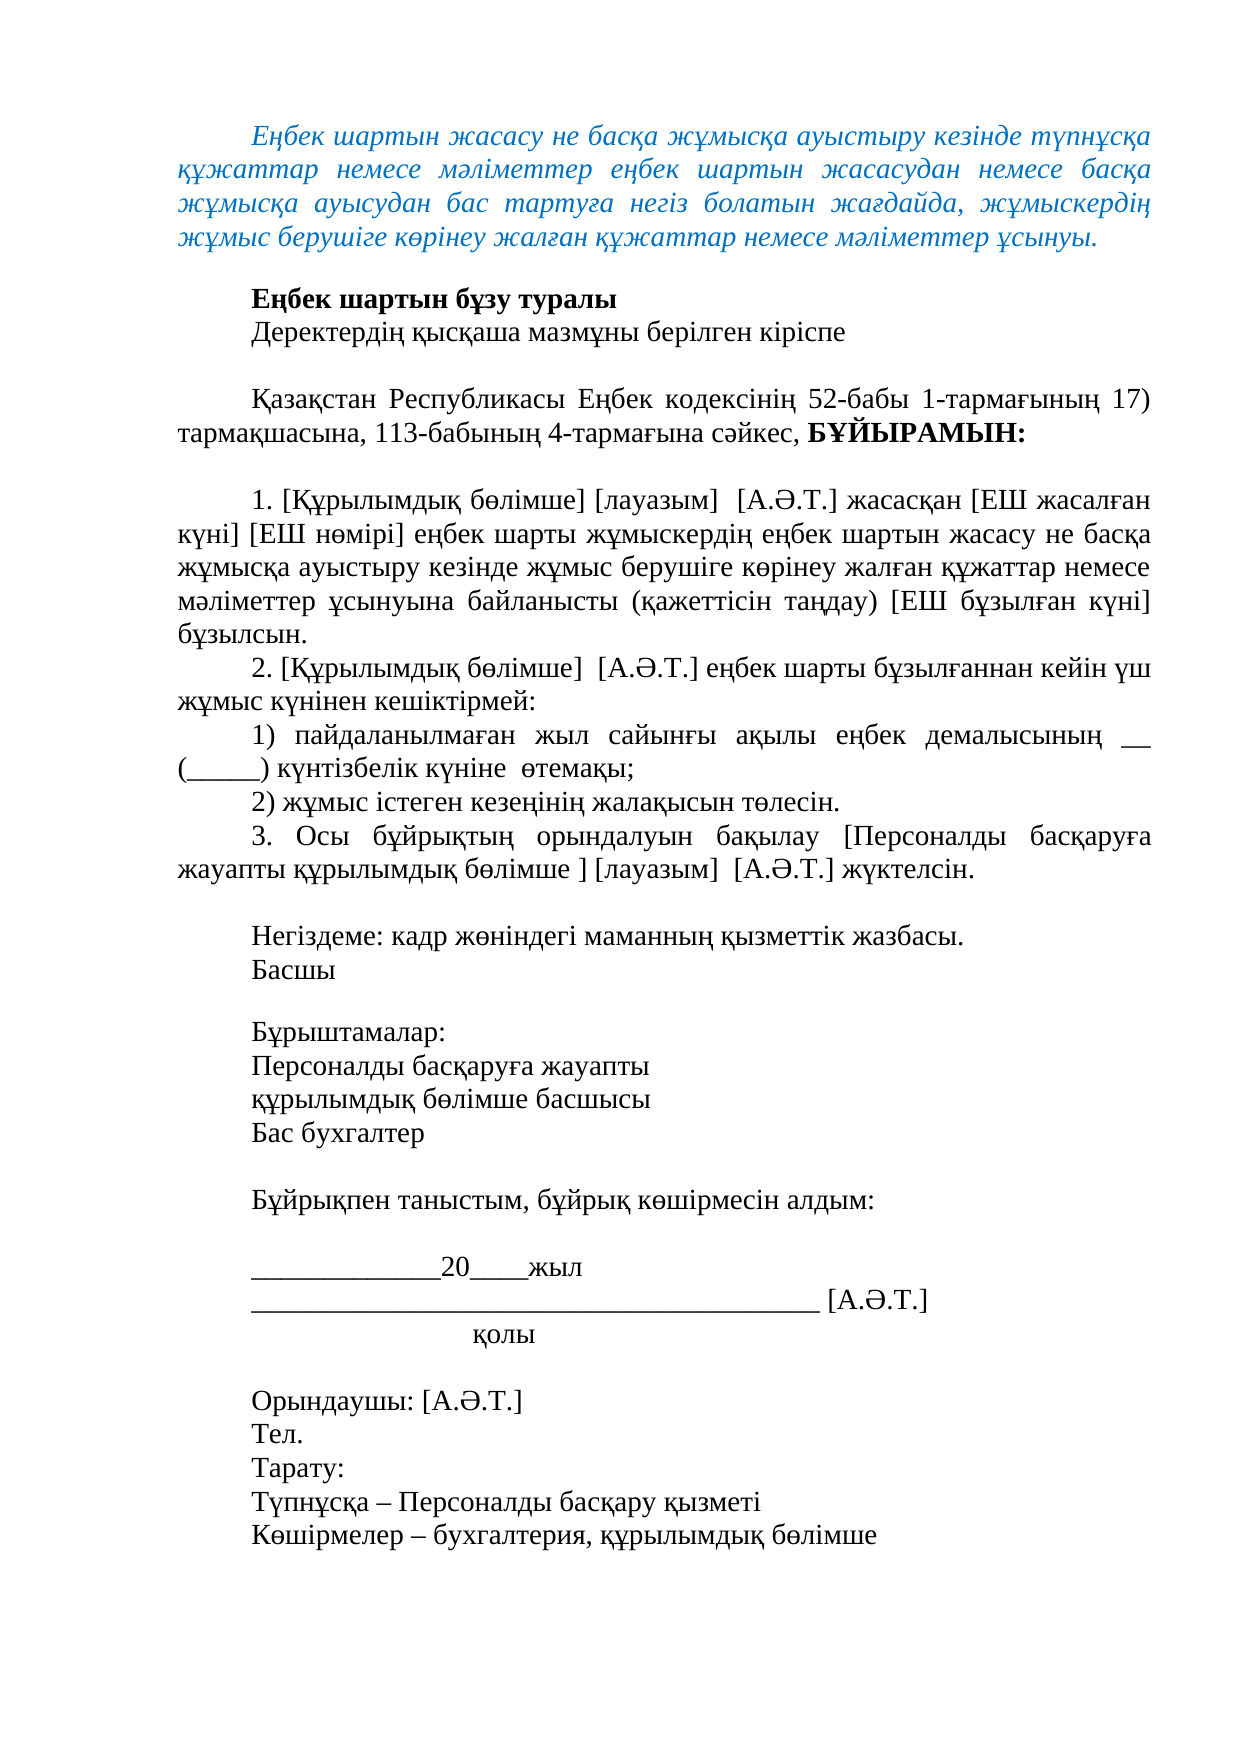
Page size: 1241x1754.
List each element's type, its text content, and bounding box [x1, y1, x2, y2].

list _____________20____жыл [177, 1249, 1152, 1282]
text Қазақстан Республикасы Еңбек кодексінің 52-бабы 1-тармағының 17) тармақшасына, 113-бабының 4-тармағына сәйкес, БҰЙЫРАМЫН: [177, 382, 1152, 449]
list _______________________________________ [А.Ә.Т.] [177, 1282, 1152, 1316]
text Көшірмелер – бухгалтерия, құрылымдық бөлімше [177, 1517, 1152, 1551]
text 2. [Құрылымдық бөлімше] [А.Ә.Т.] еңбек шарты бұзылғаннан кейін үш жұмыс күнінен кешіктірмей: [177, 650, 1152, 717]
list Бұрыштамалар: [177, 1014, 1152, 1048]
text құрылымдық бөлімше басшысы [177, 1081, 1152, 1115]
text Персоналды басқаруға жауапты [177, 1048, 1152, 1081]
list Негіздеме: кадр жөніндегі маманның қызметтік жазбасы. [177, 918, 1152, 952]
list Бұйрықпен таныстым, бұйрық көшірмесін алдым: [177, 1182, 1152, 1215]
list Орындаушы: [А.Ә.Т.] [177, 1383, 1152, 1417]
list Тарату: [177, 1450, 1152, 1484]
text 1) пайдаланылмаған жыл сайынғы ақылы еңбек демалысының __ (_____) күнтізбелік күніне өтемақы; [177, 717, 1152, 784]
text 1. [Құрылымдық бөлімше] [лауазым] [А.Ә.Т.] жасасқан [ЕШ жасалған күні] [ЕШ нөмірі] еңбек шарты жұмыскердің еңбек шартын жасасу не басқа жұмысқа ауыстыру кезінде жұмыс берушіге көрінеу жалған құжаттар немесе мәліметтер ұсынуына байланысты (қажеттісін таңдау) [ЕШ бұзылған күні] бұзылсын. [177, 482, 1152, 650]
text 3. Осы бұйрықтың орындалуын бақылау [Персоналды басқаруға жауапты құрылымдық бөлімше ] [лауазым] [А.Ә.Т.] жүктелсін. [177, 818, 1152, 885]
text Бас бухгалтер [177, 1115, 1152, 1148]
list Басшы [177, 952, 1152, 985]
text Деректердің қысқаша мазмұны берілген кіріспе [177, 314, 1152, 348]
list Тел. [177, 1417, 1152, 1450]
text Түпнұсқа – Персоналды басқару қызметі [177, 1484, 1152, 1517]
text Еңбек шартын бұзу туралы [177, 281, 1152, 314]
text Еңбек шартын жасасу не басқа жұмысқа ауыстыру кезінде түпнұсқа құжаттар немесе мәліметтер еңбек шартын жасасудан немесе басқа жұмысқа ауысудан бас тартуға негіз болатын жағдайда, жұмыскердің жұмыс берушіге көрінеу жалған құжаттар немесе мәліметтер ұсынуы. [177, 118, 1152, 252]
text қолы [398, 1316, 1152, 1349]
list 2) жұмыс істеген кезеңінің жалақысын төлесін. [177, 784, 1152, 818]
